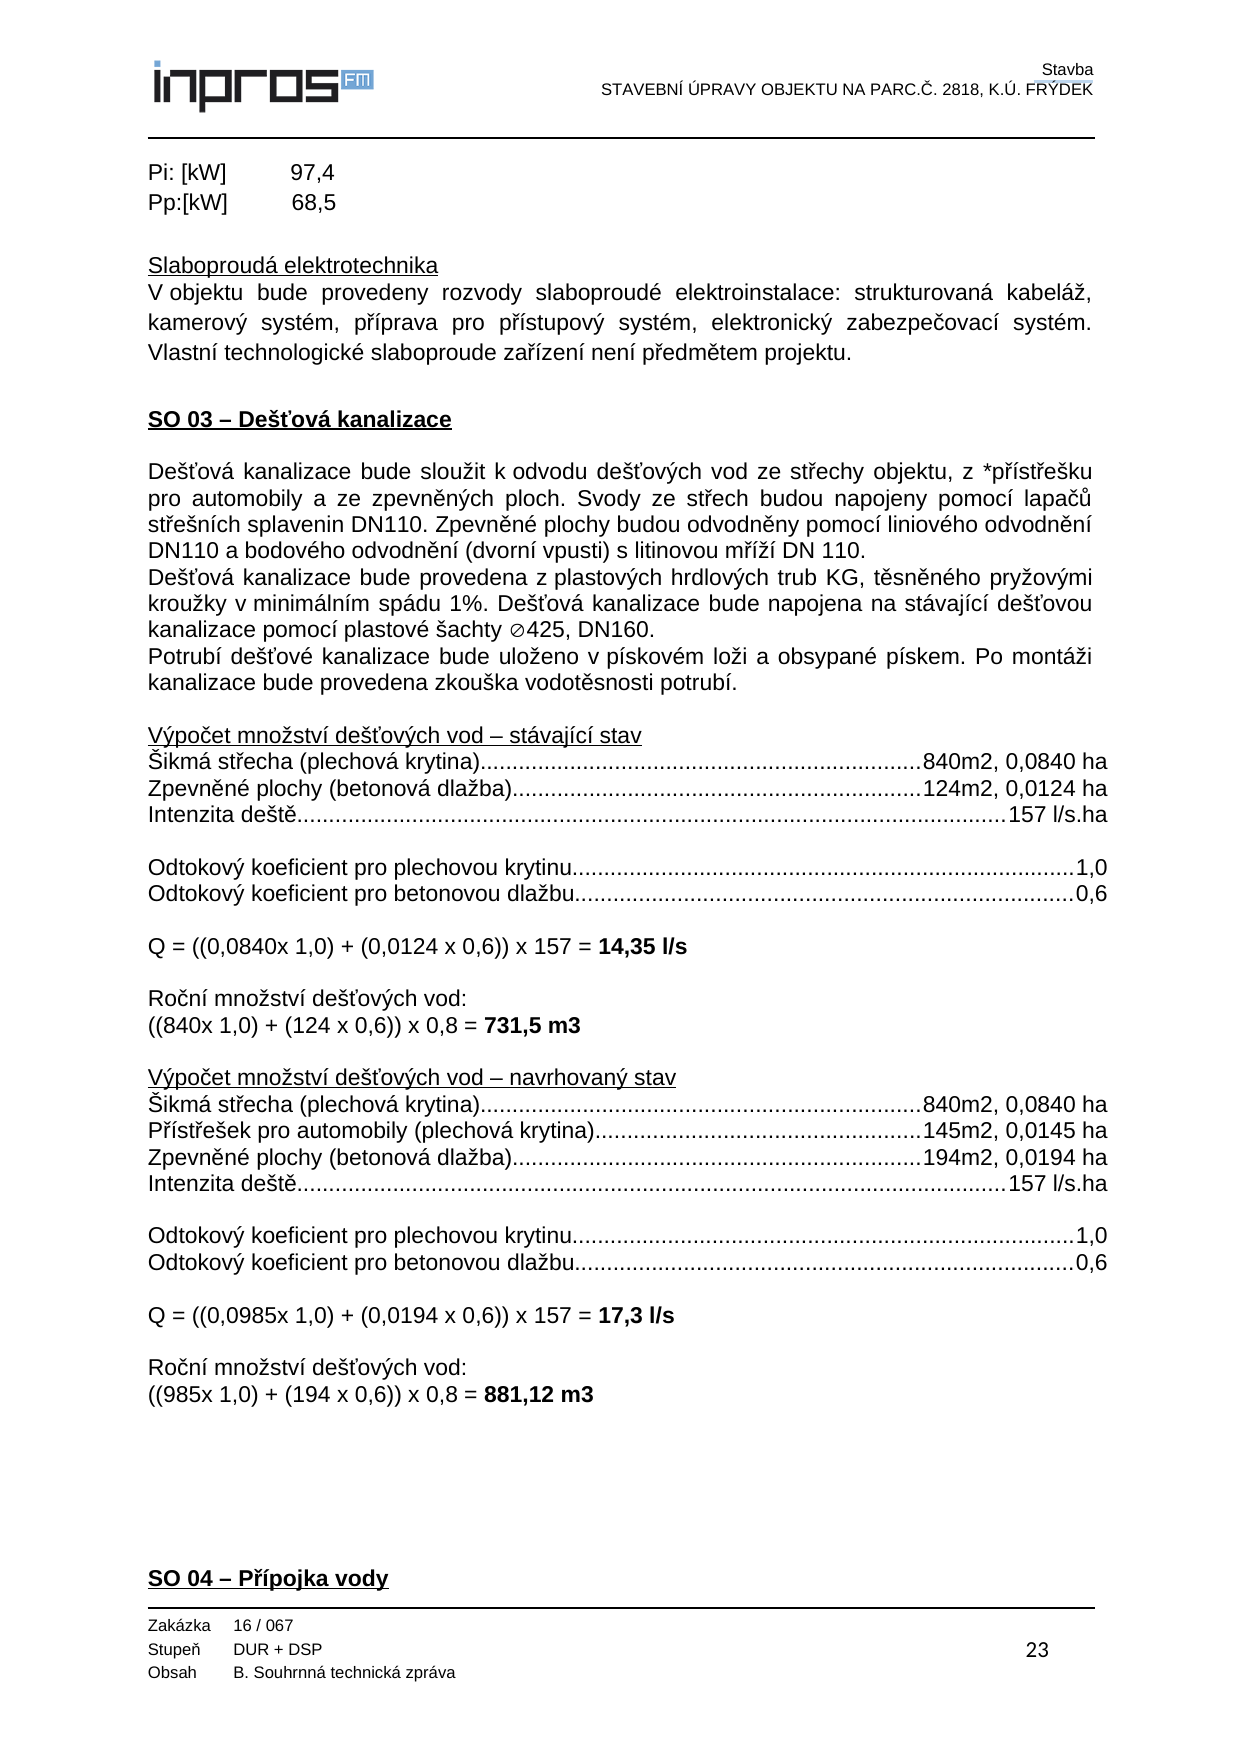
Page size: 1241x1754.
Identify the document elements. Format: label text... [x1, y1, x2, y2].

text Roční množství dešťových vod: [148, 1354, 1093, 1381]
text Dešťová kanalizace bude sloužit k odvodu dešťových vod ze střechy objektu, z *přístřešku pro automobily a ze zpevněných ploch. Svody ze střech budou napojeny pomocí lapačů střešních splavenin DN110. Zpevněné plochy budou odvodněny pomocí liniového odvodnění DN110 a bodového odvodnění (dvorní vpusti) s litinovou mříží DN 110. [148, 458, 1093, 564]
text Šikmá střecha (plechová krytina) 840m2, 0,0840 ha [148, 748, 1093, 774]
text Intenzita deště 157 l/s.ha [148, 801, 1093, 827]
text ((840x 1,0) + (124 x 0,6)) x 0,8 = 731,5 m3 [148, 1012, 1093, 1038]
text Slaboproudá elektrotechnika [148, 252, 1093, 278]
text Výpočet množství dešťových vod – stávající stav [148, 722, 1093, 748]
text Potrubí dešťové kanalizace bude uloženo v pískovém loži a obsypané pískem. Po montáži kanalizace bude provedena zkouška vodotěsnosti potrubí. [148, 643, 1093, 695]
picture [143, 58, 383, 114]
text Šikmá střecha (plechová krytina) 840m2, 0,0840 ha [148, 1091, 1093, 1117]
text V objektu bude provedeny rozvody slaboproudé elektroinstalace: strukturovaná kabeláž, kamerový systém, příprava pro přístupový systém, elektronický zabezpečovací systém. Vlastní technologické slaboproude zařízení není předmětem projektu. [148, 278, 1093, 365]
text Odtokový koeficient pro plechovou krytinu 1,0 [148, 1222, 1093, 1249]
text SO 03 – Dešťová kanalizace [148, 406, 1093, 432]
text ((985x 1,0) + (194 x 0,6)) x 0,8 = 881,12 m3 [148, 1381, 1093, 1407]
text Odtokový koeficient pro betonovou dlažbu 0,6 [148, 1249, 1093, 1275]
text Odtokový koeficient pro betonovou dlažbu 0,6 [148, 880, 1093, 906]
text Pi: [kW] 97,4 [148, 159, 1093, 185]
text Dešťová kanalizace bude provedena z plastových hrdlových trub KG, těsněného pryžovými kroužky v minimálním spádu 1%. Dešťová kanalizace bude napojena na stávající dešťovou kanalizace pomocí plastové šachty 425, DN160. [148, 564, 1093, 643]
text Přístřešek pro automobily (plechová krytina) 145m2, 0,0145 ha [148, 1117, 1093, 1143]
text Q = ((0,0985x 1,0) + (0,0194 x 0,6)) x 157 = 17,3 l/s [148, 1302, 1093, 1328]
text Q = ((0,0840x 1,0) + (0,0124 x 0,6)) x 157 = 14,35 l/s [148, 933, 1093, 959]
text Odtokový koeficient pro plechovou krytinu 1,0 [148, 853, 1093, 880]
text Výpočet množství dešťových vod – navrhovaný stav [148, 1064, 1093, 1091]
text Pp:[kW] 68,5 [148, 189, 1093, 216]
text Intenzita deště 157 l/s.ha [148, 1170, 1093, 1196]
text Zpevněné plochy (betonová dlažba) 194m2, 0,0194 ha [148, 1143, 1093, 1170]
text Zpevněné plochy (betonová dlažba) 124m2, 0,0124 ha [148, 774, 1093, 801]
text SO 04 – Přípojka vody [148, 1565, 1093, 1591]
text Roční množství dešťových vod: [148, 985, 1093, 1012]
